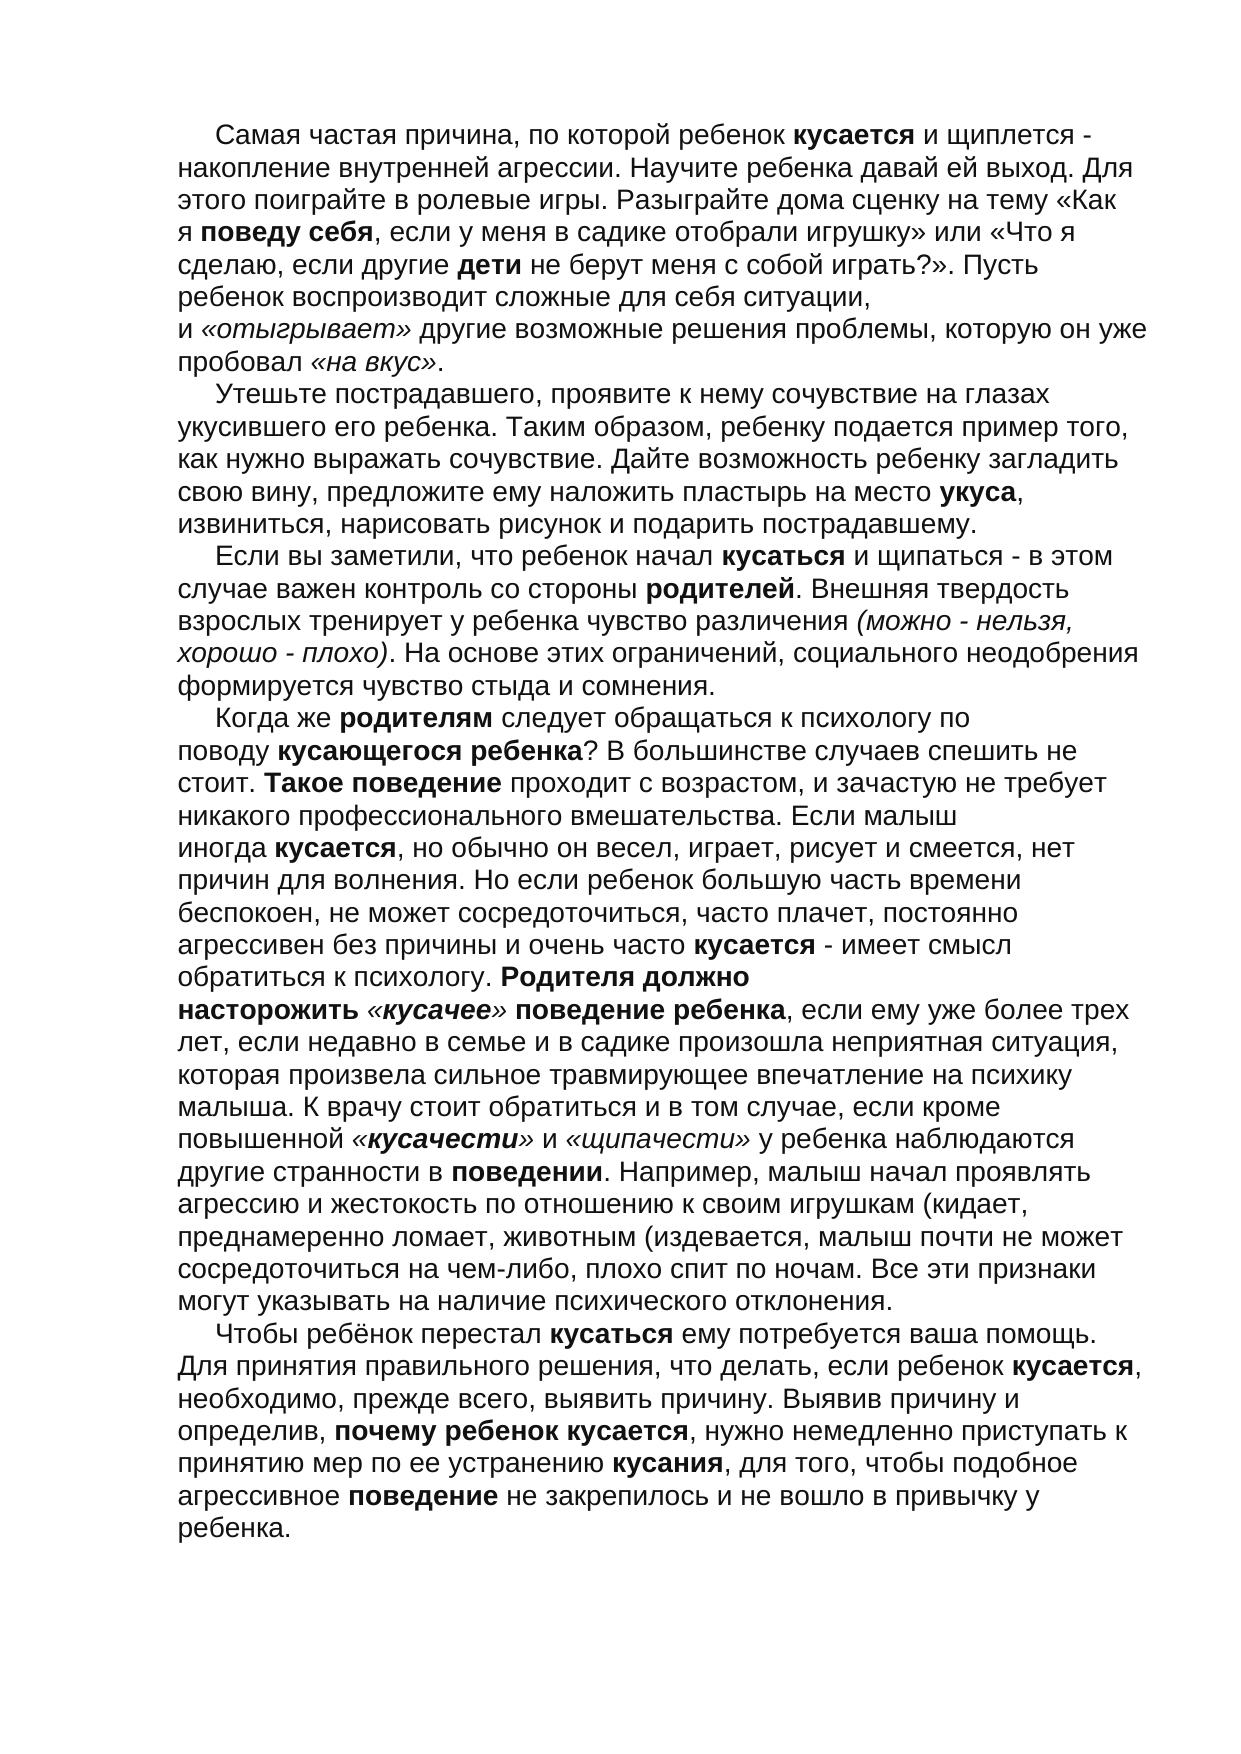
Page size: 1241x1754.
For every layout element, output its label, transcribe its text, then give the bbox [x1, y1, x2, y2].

text Самая частая причина, по которой ребенок кусается и щиплется - накопление внутренней агрессии. Научите ребенка давай ей выход. Для этого поиграйте в ролевые игры. Разыграйте дома сценку на тему «Как я поведу себя, если у меня в садике отобрали игрушку» или «Что я сделаю, если другие дети не берут меня с собой играть?». Пусть ребенок воспроизводит сложные для себя ситуации, и «отыгрывает» другие возможные решения проблемы, которую он уже пробовал «на вкус». [177, 118, 1152, 377]
text Утешьте пострадавшего, проявите к нему сочувствие на глазах укусившего его ребенка. Таким образом, ребенку подается пример того, как нужно выражать сочувствие. Дайте возможность ребенку загладить свою вину, предложите ему наложить пластырь на место укуса, извиниться, нарисовать рисунок и подарить пострадавшему. [177, 377, 1152, 539]
text Когда же родителям следует обращаться к психологу по поводу кусающегося ребенка? В большинстве случаев спешить не стоит. Такое поведение проходит с возрастом, и зачастую не требует никакого профессионального вмешательства. Если малыш иногда кусается, но обычно он весел, играет, рисует и смеется, нет причин для волнения. Но если ребенок большую часть времени беспокоен, не может сосредоточиться, часто плачет, постоянно агрессивен без причины и очень часто кусается - имеет смысл обратиться к психологу. Родителя должно насторожить «кусачее» поведение ребенка, если ему уже более трех лет, если недавно в семье и в садике произошла неприятная ситуация, которая произвела сильное травмирующее впечатление на психику малыша. К врачу стоит обратиться и в том случае, если кроме повышенной «кусачести» и «щипачести» у ребенка наблюдаются другие странности в поведении. Например, малыш начал проявлять агрессию и жестокость по отношению к своим игрушкам (кидает, преднамеренно ломает, животным (издевается, малыш почти не может сосредоточиться на чем-либо, плохо спит по ночам. Все эти признаки могут указывать на наличие психического отклонения. [177, 701, 1152, 1317]
text Чтобы ребёнок перестал кусаться ему потребуется ваша помощь. Для принятия правильного решения, что делать, если ребенок кусается, необходимо, прежде всего, выявить причину. Выявив причину и определив, почему ребенок кусается, нужно немедленно приступать к принятию мер по ее устранению кусания, для того, чтобы подобное агрессивное поведение не закрепилось и не вошло в привычку у ребенка. [177, 1317, 1152, 1543]
text Если вы заметили, что ребенок начал кусаться и щипаться - в этом случае важен контроль со стороны родителей. Внешняя твердость взрослых тренирует у ребенка чувство различения (можно - нельзя, хорошо - плохо). На основе этих ограничений, социального неодобрения формируется чувство стыда и сомнения. [177, 539, 1152, 701]
